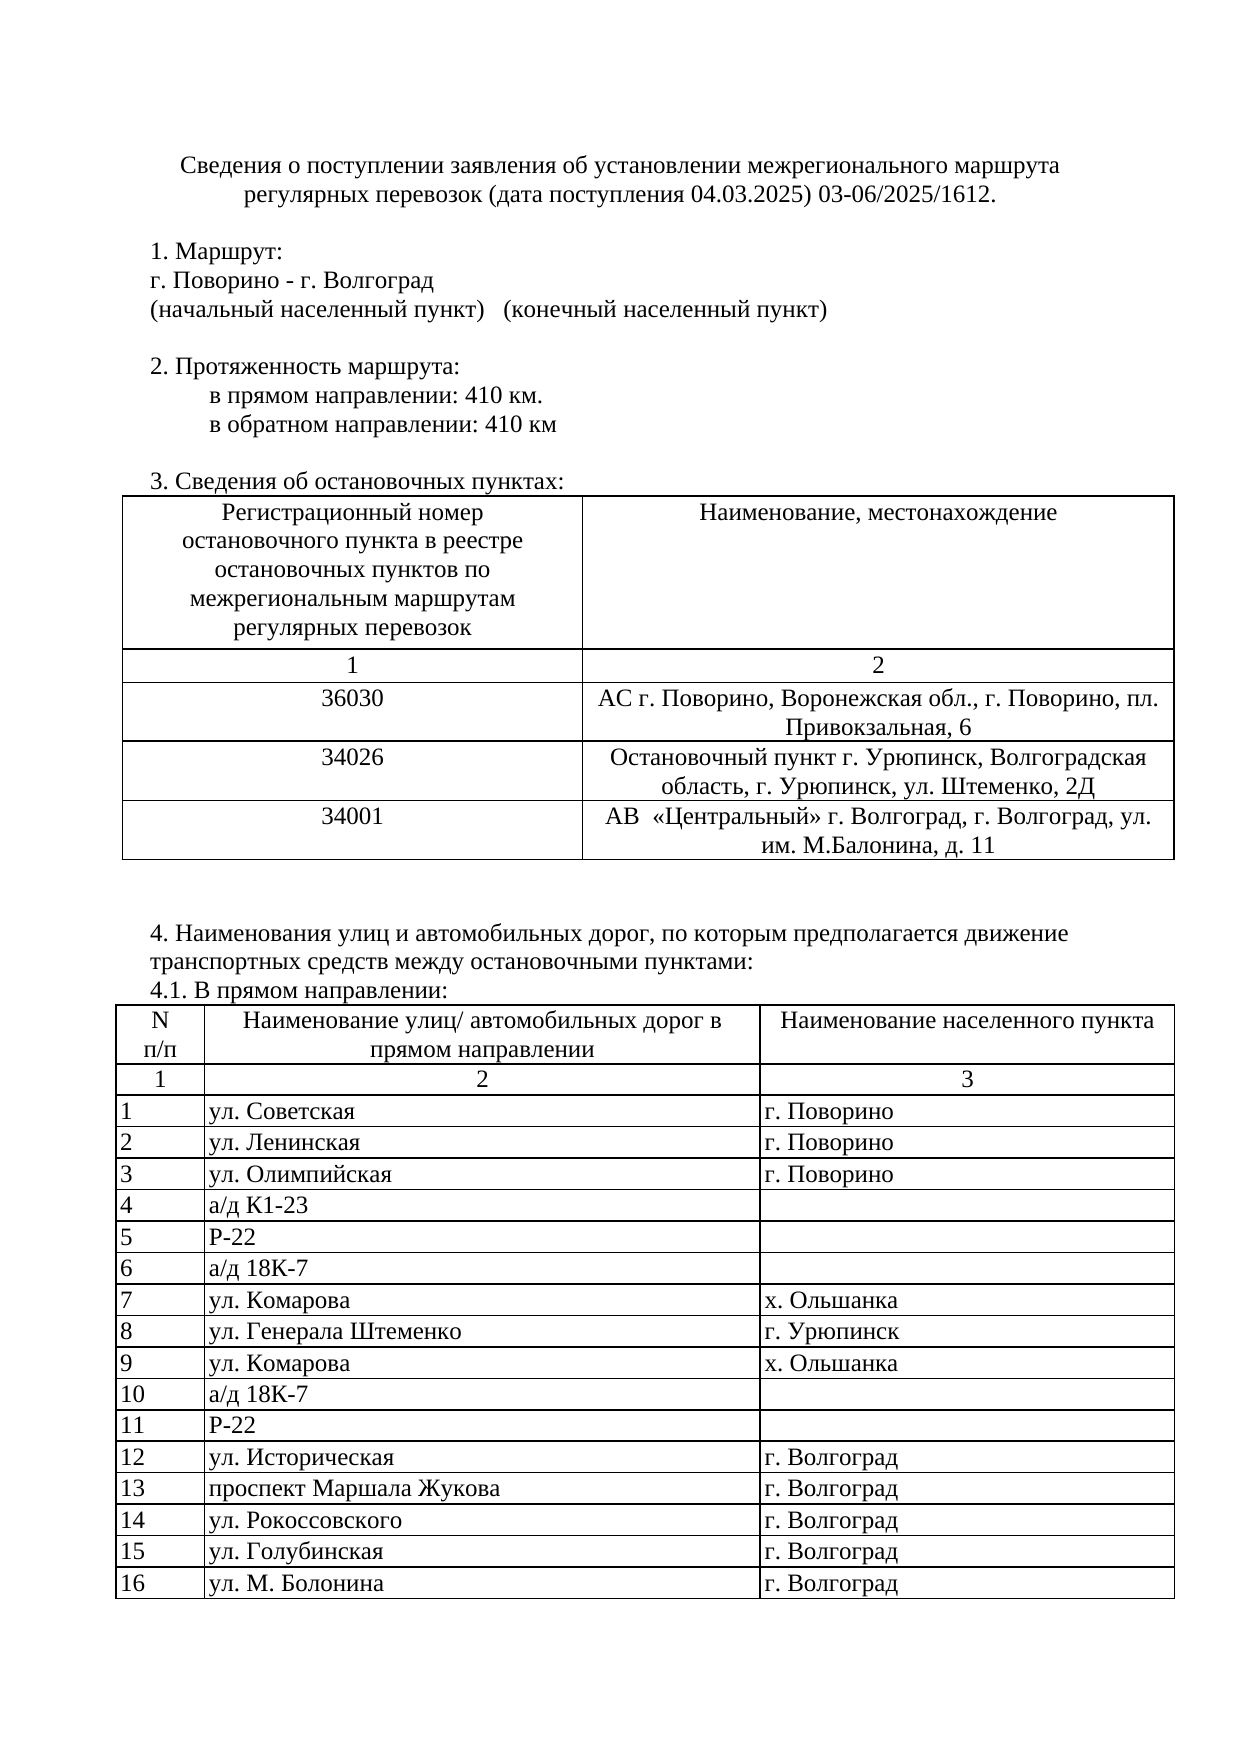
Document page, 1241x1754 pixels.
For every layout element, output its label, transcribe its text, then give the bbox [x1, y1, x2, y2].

table_cell ул. Советская [205, 1096, 759, 1126]
table_header Регистрационный номер остановочного пункта в реестре остановочных пунктов по межрегиональным маршрутам регулярных перевозок [123, 497, 582, 648]
table_cell ул. Комарова [205, 1285, 759, 1314]
text Сведения о поступлении заявления об установлении межрегионального маршрута регулярных перевозок (дата поступления 04.03.2025) 03-06/2025/1612. [150, 150, 1090, 207]
table_header Наименование населенного пункта [761, 1006, 1174, 1063]
table_cell 3 [761, 1065, 1174, 1094]
table_cell 8 [117, 1316, 204, 1346]
table_cell ул. Ленинская [205, 1127, 759, 1157]
table_cell г. Урюпинск [761, 1316, 1174, 1346]
table_cell 15 [117, 1536, 204, 1566]
table_cell 9 [117, 1348, 204, 1377]
table_cell ул. М. Болонина [205, 1568, 759, 1598]
table_cell [761, 1190, 1174, 1220]
table_cell 4 [117, 1190, 204, 1220]
table_cell г. Волгоград [761, 1442, 1174, 1472]
table_cell ул. Голубинская [205, 1536, 759, 1566]
table_cell 36030 [123, 683, 582, 740]
table_cell 34026 [123, 742, 582, 799]
table_cell 13 [117, 1473, 204, 1503]
table_header Наименование улиц/ автомобильных дорог в прямом направлении [205, 1006, 759, 1063]
table_cell 6 [117, 1253, 204, 1283]
text 1. Маршрут: [150, 236, 1090, 265]
table_cell 7 [117, 1285, 204, 1314]
table_cell 2 [583, 650, 1173, 681]
table_cell ул. Историческая [205, 1442, 759, 1472]
table_cell 2 [117, 1127, 204, 1157]
table_cell [761, 1411, 1174, 1440]
table_cell а/д 18К-7 [205, 1253, 759, 1283]
table_cell 16 [117, 1568, 204, 1598]
table_cell [761, 1253, 1174, 1283]
table_cell х. Ольшанка [761, 1348, 1174, 1377]
table_cell 2 [205, 1065, 759, 1094]
table_cell Остановочный пункт г. Урюпинск, Волгоградская область, г. Урюпинск, ул. Штеменко, 2Д [583, 742, 1173, 799]
table_cell 3 [117, 1159, 204, 1189]
table_cell АС г. Поворино, Воронежская обл., г. Поворино, пл. Привокзальная, 6 [583, 683, 1173, 740]
text 4. Наименования улиц и автомобильных дорог, по которым предполагается движение транспортных средств между остановочными пунктами: [150, 918, 1090, 975]
table_cell 14 [117, 1505, 204, 1535]
table_header N п/п [117, 1006, 204, 1063]
table_cell 1 [117, 1065, 204, 1094]
table_cell х. Ольшанка [761, 1285, 1174, 1314]
table_cell [761, 1379, 1174, 1409]
table_cell г. Волгоград [761, 1505, 1174, 1535]
text 4.1. В прямом направлении: [150, 975, 1090, 1004]
table_cell г. Поворино [761, 1159, 1174, 1189]
table_header Наименование, местонахождение [583, 497, 1173, 648]
table_cell г. Волгоград [761, 1568, 1174, 1598]
table_cell АВ «Центральный» г. Волгоград, г. Волгоград, ул. им. М.Балонина, д. 11 [583, 801, 1173, 858]
table_cell г. Поворино [761, 1096, 1174, 1126]
text г. Поворино - г. Волгоград [150, 265, 1090, 294]
table_cell ул. Комарова [205, 1348, 759, 1377]
table_cell 12 [117, 1442, 204, 1472]
table_cell 34001 [123, 801, 582, 858]
table_cell Р-22 [205, 1222, 759, 1252]
table_cell 1 [117, 1096, 204, 1126]
table_cell 11 [117, 1411, 204, 1440]
table_cell Р-22 [205, 1411, 759, 1440]
text 2. Протяженность маршрута: [150, 351, 1090, 380]
text в прямом направлении: 410 км. [150, 380, 1090, 409]
table_cell г. Волгоград [761, 1536, 1174, 1566]
table_cell [761, 1222, 1174, 1252]
table_cell а/д К1-23 [205, 1190, 759, 1220]
text (начальный населенный пункт) (конечный населенный пункт) [150, 294, 1090, 322]
table_cell ул. Генерала Штеменко [205, 1316, 759, 1346]
table_cell г. Поворино [761, 1127, 1174, 1157]
text в обратном направлении: 410 км [150, 409, 1090, 437]
table_cell ул. Рокоссовского [205, 1505, 759, 1535]
table_cell 5 [117, 1222, 204, 1252]
text 3. Сведения об остановочных пунктах: [150, 466, 1090, 495]
table_cell ул. Олимпийская [205, 1159, 759, 1189]
table_cell а/д 18К-7 [205, 1379, 759, 1409]
table_cell 1 [123, 650, 582, 681]
table_cell г. Волгоград [761, 1473, 1174, 1503]
table_cell проспект Маршала Жукова [205, 1473, 759, 1503]
table_cell 10 [117, 1379, 204, 1409]
